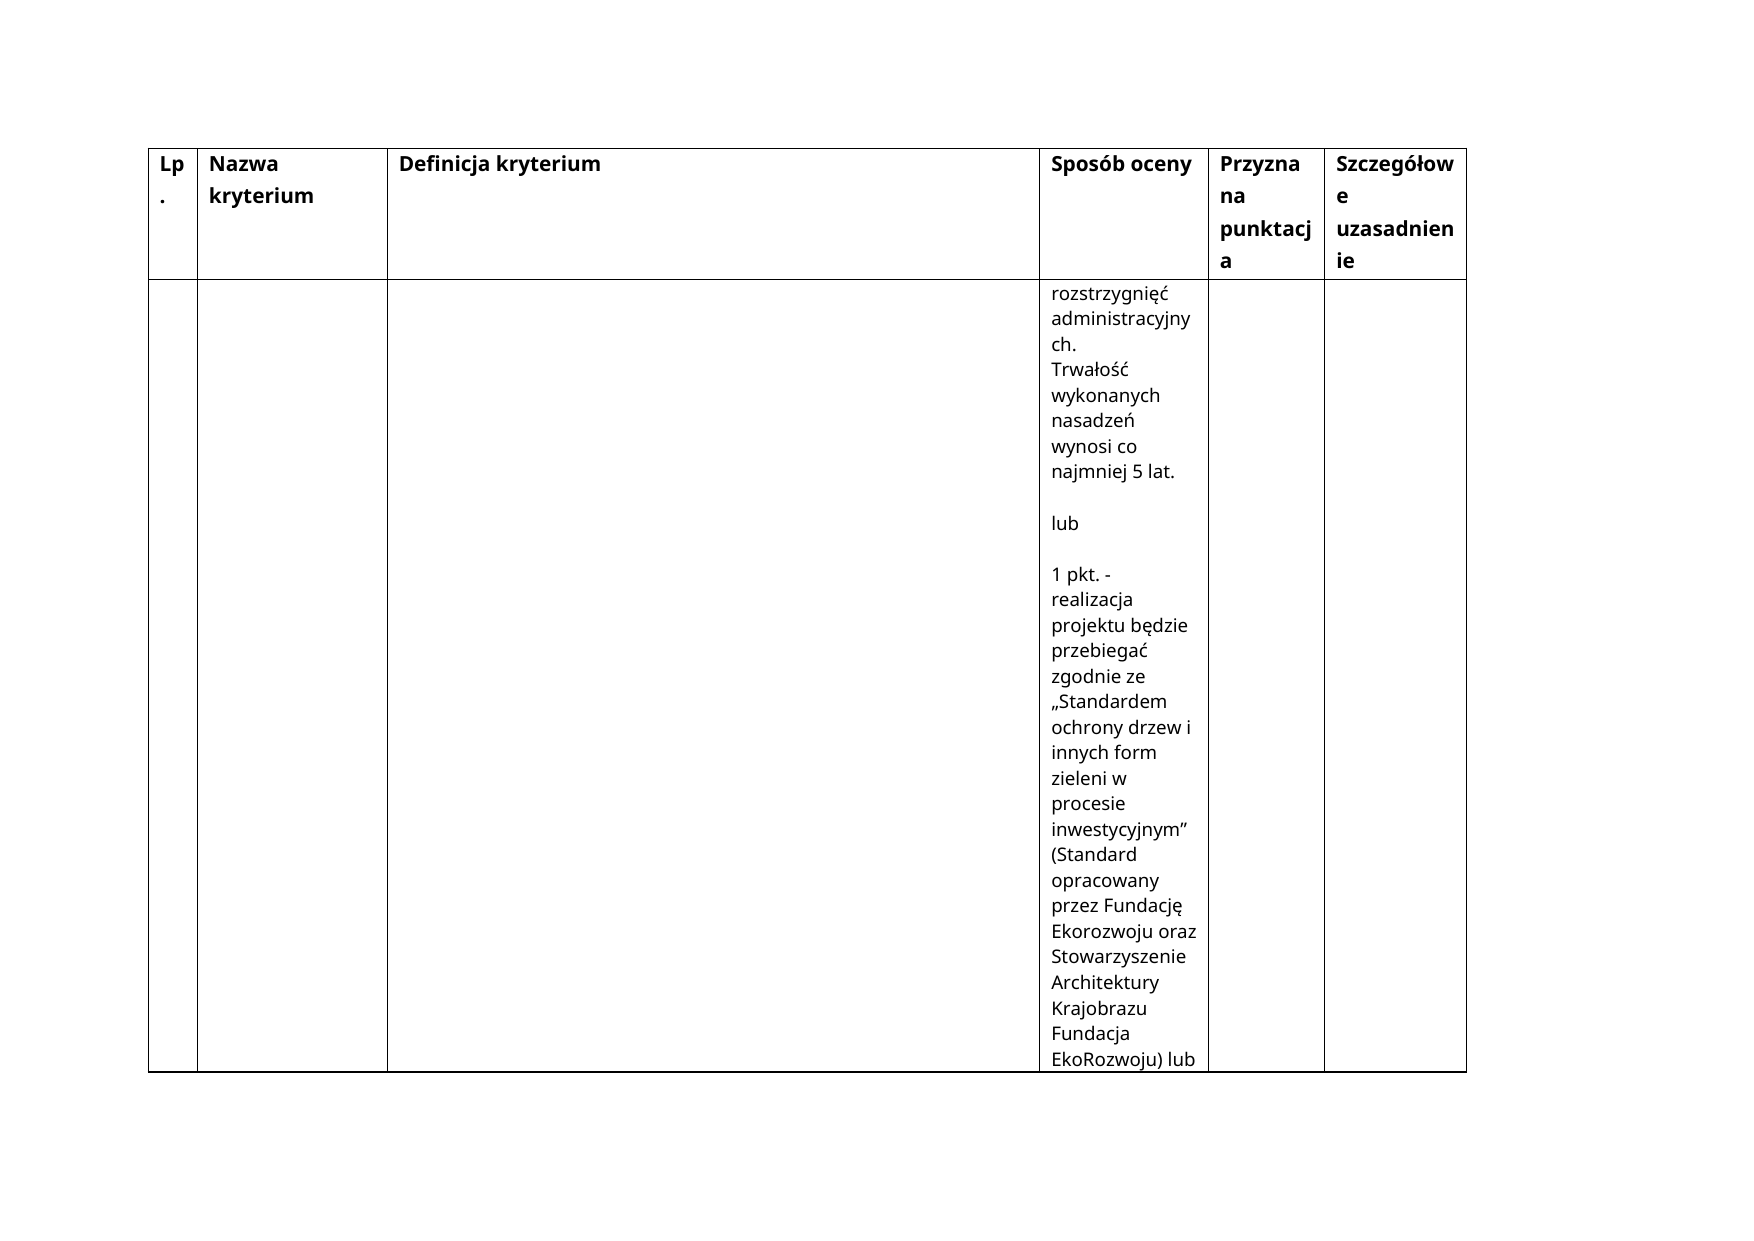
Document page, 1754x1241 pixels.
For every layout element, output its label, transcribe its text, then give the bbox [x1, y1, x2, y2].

table_header Nazwa kryterium [198, 149, 387, 279]
table_cell [1209, 280, 1324, 1071]
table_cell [198, 280, 387, 1071]
table_cell [1325, 280, 1466, 1071]
table_header Przyznana punktacja [1209, 149, 1324, 279]
table_header Szczegółowe uzasadnienie [1325, 149, 1466, 279]
table_header Lp. [149, 149, 197, 279]
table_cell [1040, 280, 1208, 1071]
table_header Sposób oceny [1040, 149, 1208, 279]
table_header Definicja kryterium [388, 149, 1039, 279]
table_cell 1 [149, 280, 197, 1071]
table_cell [388, 280, 1039, 1071]
